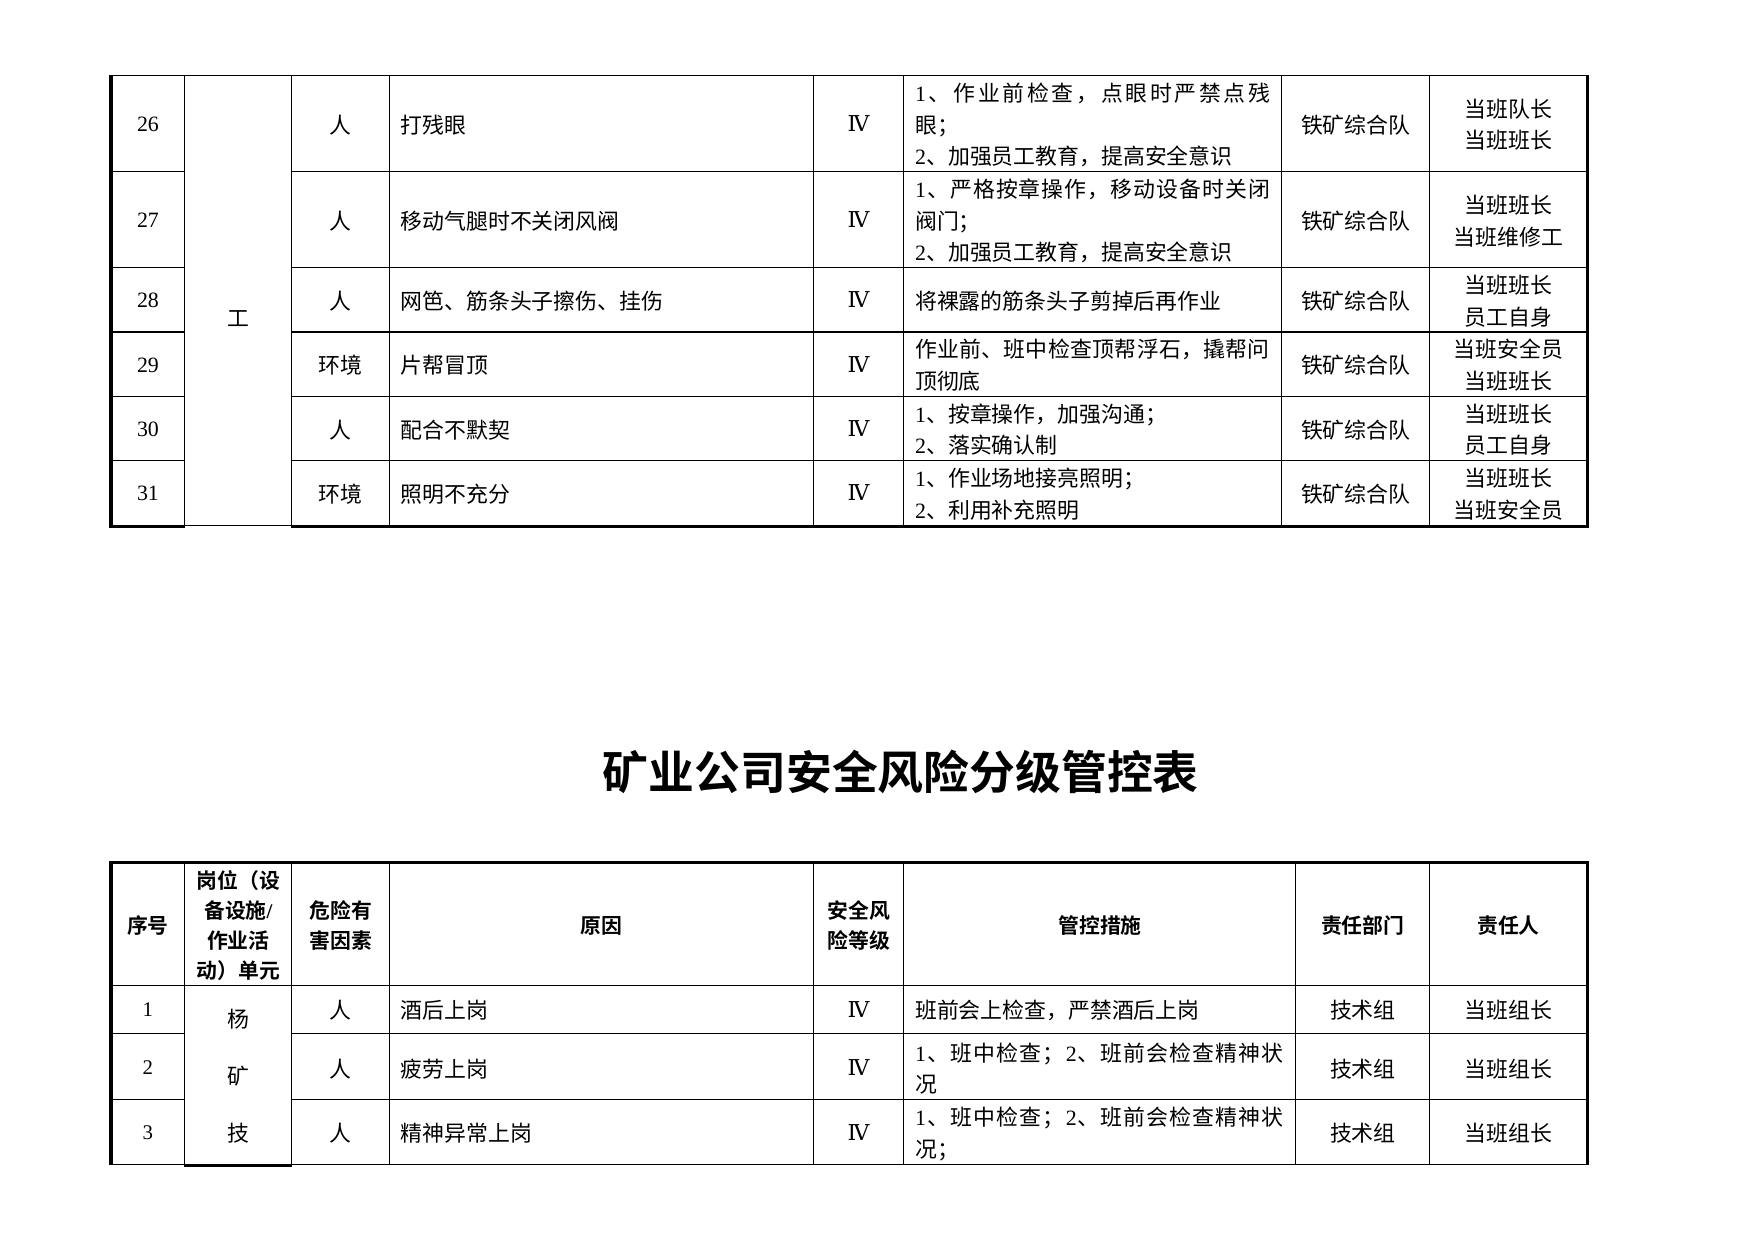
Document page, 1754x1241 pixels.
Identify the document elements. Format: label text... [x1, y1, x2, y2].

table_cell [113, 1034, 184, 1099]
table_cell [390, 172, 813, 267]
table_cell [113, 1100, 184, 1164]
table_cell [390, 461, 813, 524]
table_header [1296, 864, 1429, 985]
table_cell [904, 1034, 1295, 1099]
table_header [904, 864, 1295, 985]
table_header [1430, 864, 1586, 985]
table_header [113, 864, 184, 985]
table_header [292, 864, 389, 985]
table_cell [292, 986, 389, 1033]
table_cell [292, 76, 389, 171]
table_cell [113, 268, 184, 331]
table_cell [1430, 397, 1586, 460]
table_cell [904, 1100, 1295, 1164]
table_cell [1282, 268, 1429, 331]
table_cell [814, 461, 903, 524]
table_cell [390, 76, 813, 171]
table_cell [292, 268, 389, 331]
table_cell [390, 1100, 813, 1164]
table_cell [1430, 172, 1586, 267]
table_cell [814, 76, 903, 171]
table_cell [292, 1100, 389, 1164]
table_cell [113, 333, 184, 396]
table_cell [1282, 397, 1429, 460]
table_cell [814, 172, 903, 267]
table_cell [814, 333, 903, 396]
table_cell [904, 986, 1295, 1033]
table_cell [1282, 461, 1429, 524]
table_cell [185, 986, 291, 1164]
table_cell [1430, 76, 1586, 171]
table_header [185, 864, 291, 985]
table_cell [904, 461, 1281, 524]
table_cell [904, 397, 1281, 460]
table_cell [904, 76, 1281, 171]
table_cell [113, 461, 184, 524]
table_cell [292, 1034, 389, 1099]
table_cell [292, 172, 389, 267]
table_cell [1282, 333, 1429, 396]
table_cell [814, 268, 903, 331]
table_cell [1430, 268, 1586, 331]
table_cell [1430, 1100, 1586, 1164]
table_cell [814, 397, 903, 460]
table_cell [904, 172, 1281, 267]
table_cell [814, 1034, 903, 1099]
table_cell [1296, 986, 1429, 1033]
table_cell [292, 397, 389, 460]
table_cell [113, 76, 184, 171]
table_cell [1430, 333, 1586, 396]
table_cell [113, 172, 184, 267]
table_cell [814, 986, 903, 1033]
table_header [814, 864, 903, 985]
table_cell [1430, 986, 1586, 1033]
text 矿业公司安全风险分级管控表 [122, 736, 1679, 803]
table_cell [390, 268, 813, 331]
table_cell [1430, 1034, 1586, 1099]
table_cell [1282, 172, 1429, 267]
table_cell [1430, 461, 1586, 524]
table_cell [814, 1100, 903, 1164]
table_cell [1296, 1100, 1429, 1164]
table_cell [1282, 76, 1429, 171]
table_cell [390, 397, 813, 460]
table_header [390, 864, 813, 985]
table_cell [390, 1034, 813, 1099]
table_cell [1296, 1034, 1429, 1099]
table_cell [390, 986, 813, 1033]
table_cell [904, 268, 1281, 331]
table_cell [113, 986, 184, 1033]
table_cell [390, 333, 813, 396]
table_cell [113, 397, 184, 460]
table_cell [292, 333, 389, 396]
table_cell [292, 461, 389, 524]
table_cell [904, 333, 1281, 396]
